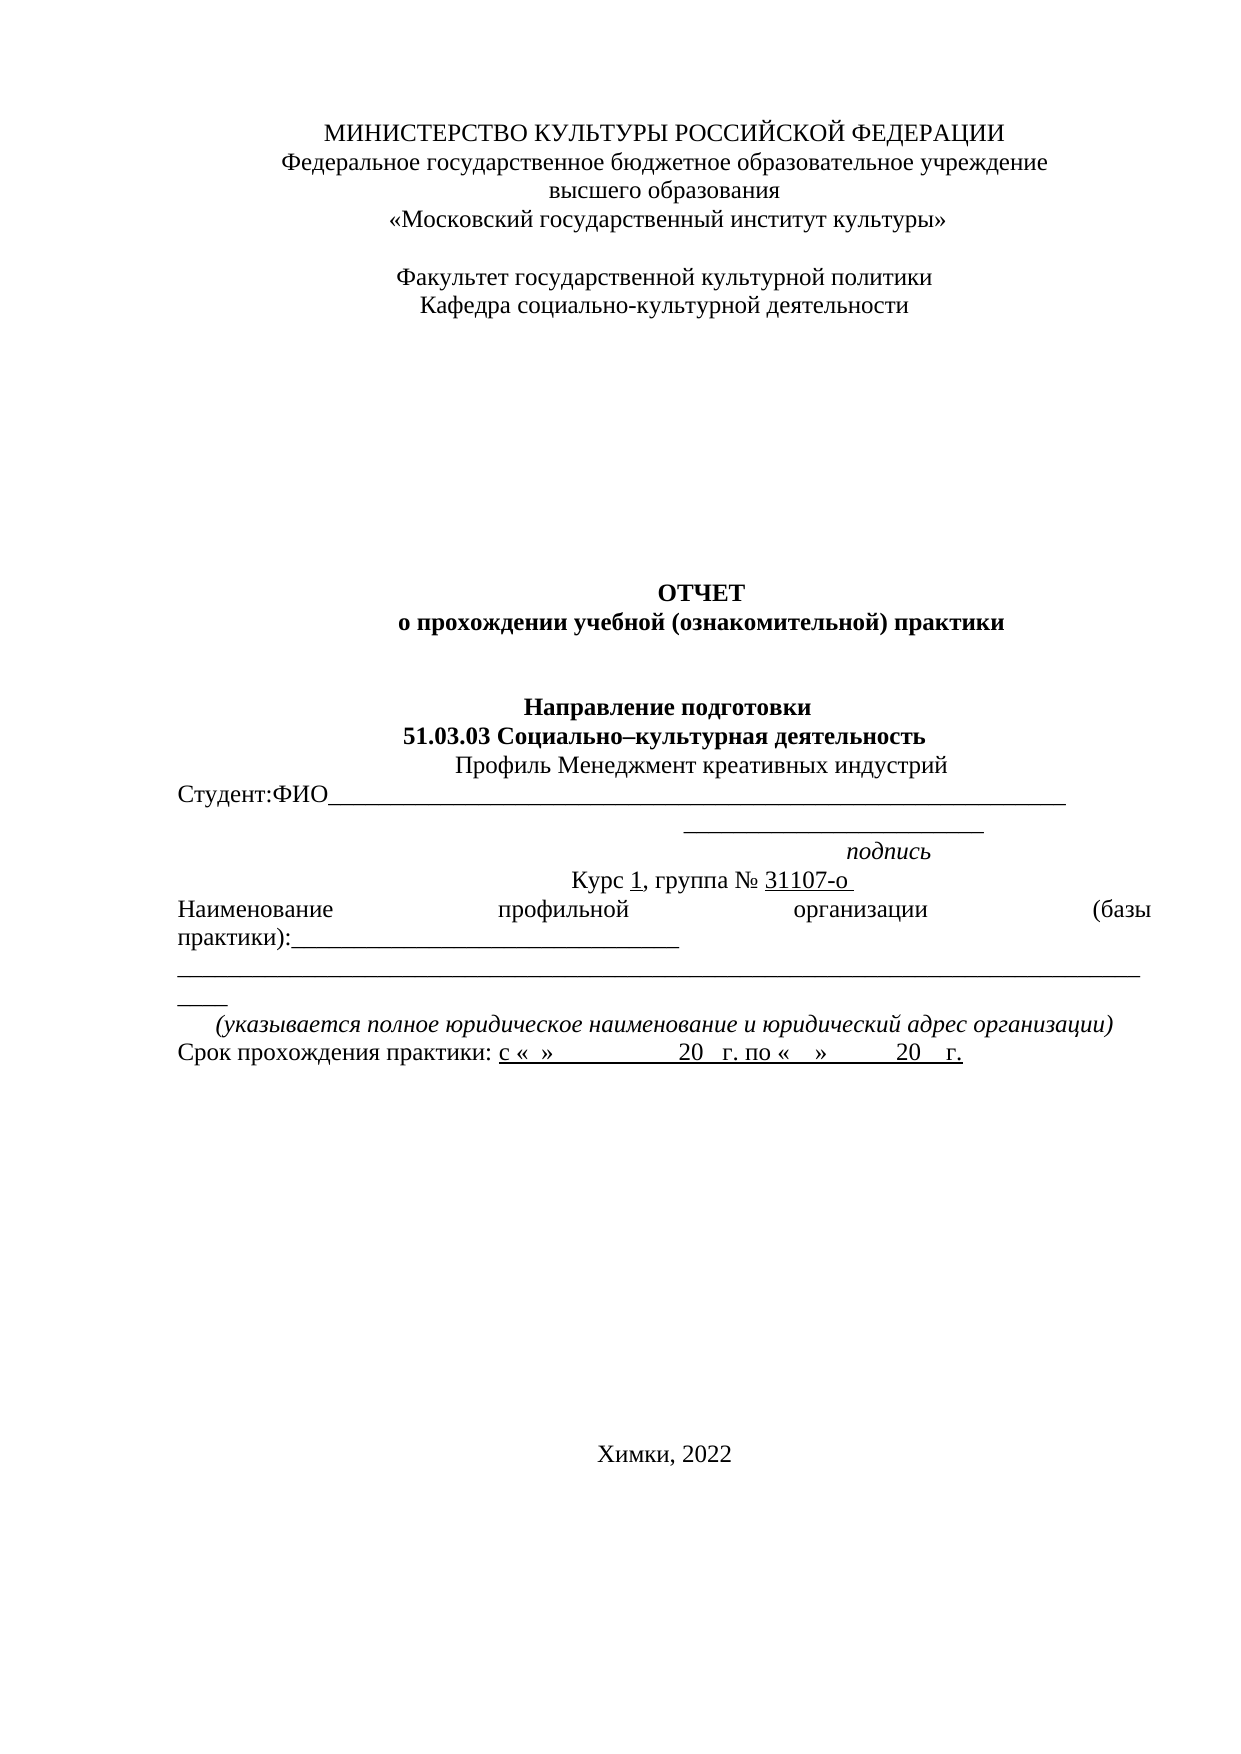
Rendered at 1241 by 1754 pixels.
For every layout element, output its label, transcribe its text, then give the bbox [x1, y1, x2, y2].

text Федеральное государственное бюджетное образовательное учреждение [177, 147, 1152, 176]
text 51.03.03 Социально–культурная деятельность [177, 721, 1152, 750]
text Студент:ФИО___________________________________________________________ [177, 779, 1152, 807]
text Кафедра социально-культурной деятельности [177, 291, 1152, 319]
text Профиль Менеджмент креативных индустрий [177, 750, 1152, 779]
text «Московский государственный институт культуры» [177, 204, 1152, 233]
text высшего образования [177, 176, 1152, 204]
text ________________________ [177, 807, 1152, 836]
text _________________________________________________________________________________ [177, 951, 1152, 1009]
text МИНИСТЕРСТВО КУЛЬТУРЫ РОССИЙСКОЙ ФЕДЕРАЦИИ [177, 118, 1152, 147]
text о прохождении учебной (ознакомительной) практики [177, 607, 1152, 636]
text Срок прохождения практики: с « » 20 г. по « » 20 г. [177, 1037, 1152, 1066]
text подпись [177, 836, 1152, 865]
text Факультет государственной культурной политики [177, 262, 1152, 291]
text Направление подготовки [177, 692, 1152, 721]
text Химки, 2022 [177, 1439, 1152, 1468]
text Курс 1, группа № 31107-о [177, 865, 1152, 894]
text ОТЧЕТ [177, 578, 1152, 607]
text Наименование профильной организации (базы практики):_______________________________ [177, 894, 1152, 951]
text (указывается полное юридическое наименование и юридический адрес организации) [177, 1009, 1152, 1037]
